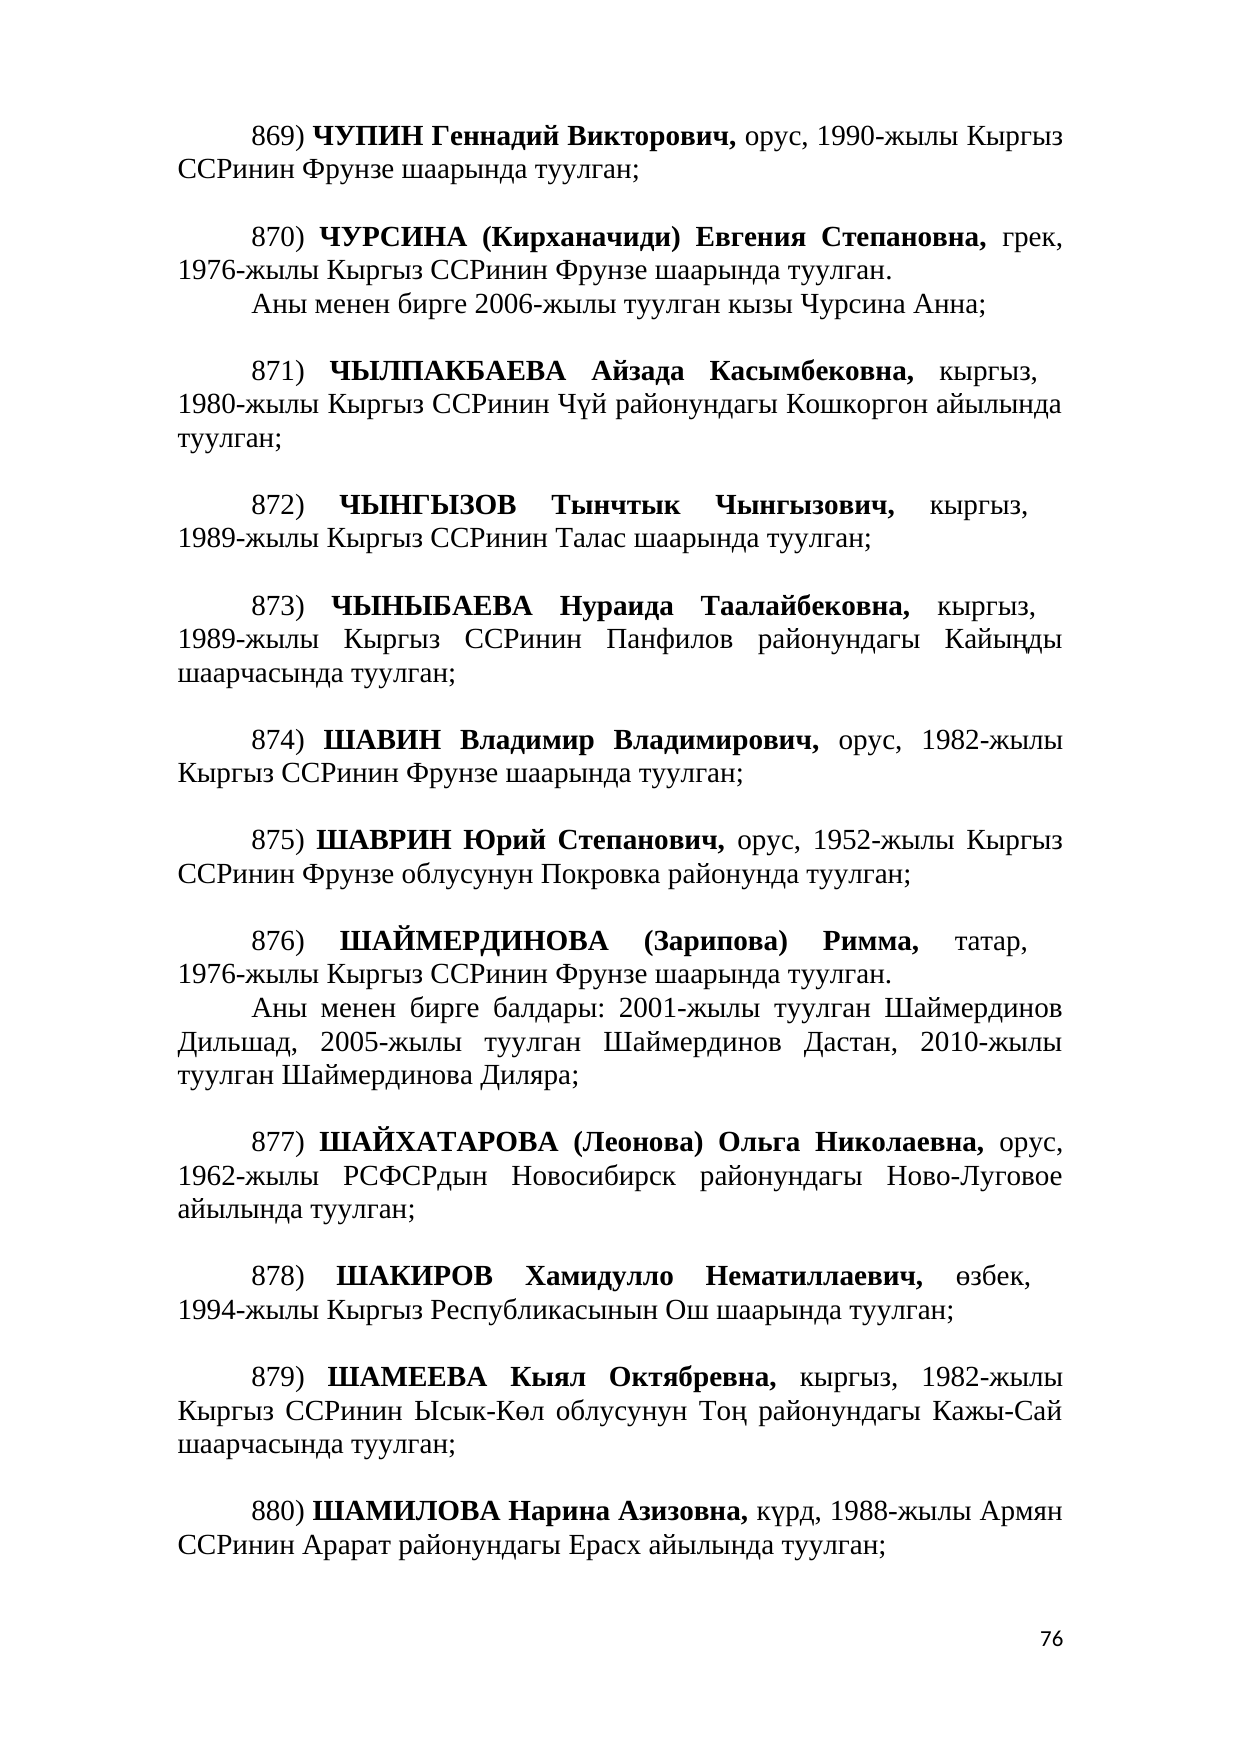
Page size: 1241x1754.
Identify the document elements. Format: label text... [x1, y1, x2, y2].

text 878) ШАКИРОВ Хамидулло Нематиллаевич, өзбек, 1994-жылы Кыргыз Республикасынын Ош шаарында туулган; [177, 1258, 1063, 1326]
text 874) ШАВИН Владимир Владимирович, орус, 1982-жылы Кыргыз ССРинин Фрунзе шаарында туулган; [177, 722, 1063, 789]
text 871) ЧЫЛПАКБАЕВА Айзада Касымбековна, кыргыз, 1980-жылы Кыргыз ССРинин Чүй районундагы Кошкоргон айылында туулган; [177, 353, 1063, 453]
text 872) ЧЫНГЫЗОВ Тынчтык Чынгызович, кыргыз, 1989-жылы Кыргыз ССРинин Талас шаарында туулган; [177, 487, 1063, 554]
text Аны менен бирге 2006-жылы туулган кызы Чурсина Анна; [177, 286, 1063, 319]
text 869) ЧУПИН Геннадий Викторович, орус, 1990-жылы Кыргыз ССРинин Фрунзе шаарында туулган; [177, 118, 1063, 185]
text 876) ШАЙМЕРДИНОВА (Зарипова) Римма, татар, 1976-жылы Кыргыз ССРинин Фрунзе шаарында туулган. [177, 923, 1063, 990]
text 870) ЧУРСИНА (Кирханачиди) Евгения Степановна, грек, 1976-жылы Кыргыз ССРинин Фрунзе шаарында туулган. [177, 219, 1063, 286]
text 880) ШАМИЛОВА Нарина Азизовна, күрд, 1988-жылы Армян ССРинин Арарат районундагы Ерасх айылында туулган; [177, 1493, 1063, 1560]
text Аны менен бирге балдары: 2001-жылы туулган Шаймердинов Дильшад, 2005-жылы туулган Шаймердинов Дастан, 2010-жылы туулган Шаймердинова Диляра; [177, 990, 1063, 1091]
text 879) ШАМЕЕВА Кыял Октябревна, кыргыз, 1982-жылы Кыргыз ССРинин Ысык-Көл облусунун Тоң районундагы Кажы-Сай шаарчасында туулган; [177, 1359, 1063, 1460]
text 875) ШАВРИН Юрий Степанович, орус, 1952-жылы Кыргыз ССРинин Фрунзе облусунун Покровка районунда туулган; [177, 822, 1063, 889]
text 877) ШАЙХАТАРОВА (Леонова) Ольга Николаевна, орус, 1962-жылы РСФСРдын Новосибирск районундагы Ново-Луговое айылында туулган; [177, 1124, 1063, 1225]
text 873) ЧЫНЫБАЕВА Нураида Таалайбековна, кыргыз, 1989-жылы Кыргыз ССРинин Панфилов районундагы Кайыңды шаарчасында туулган; [177, 588, 1063, 688]
